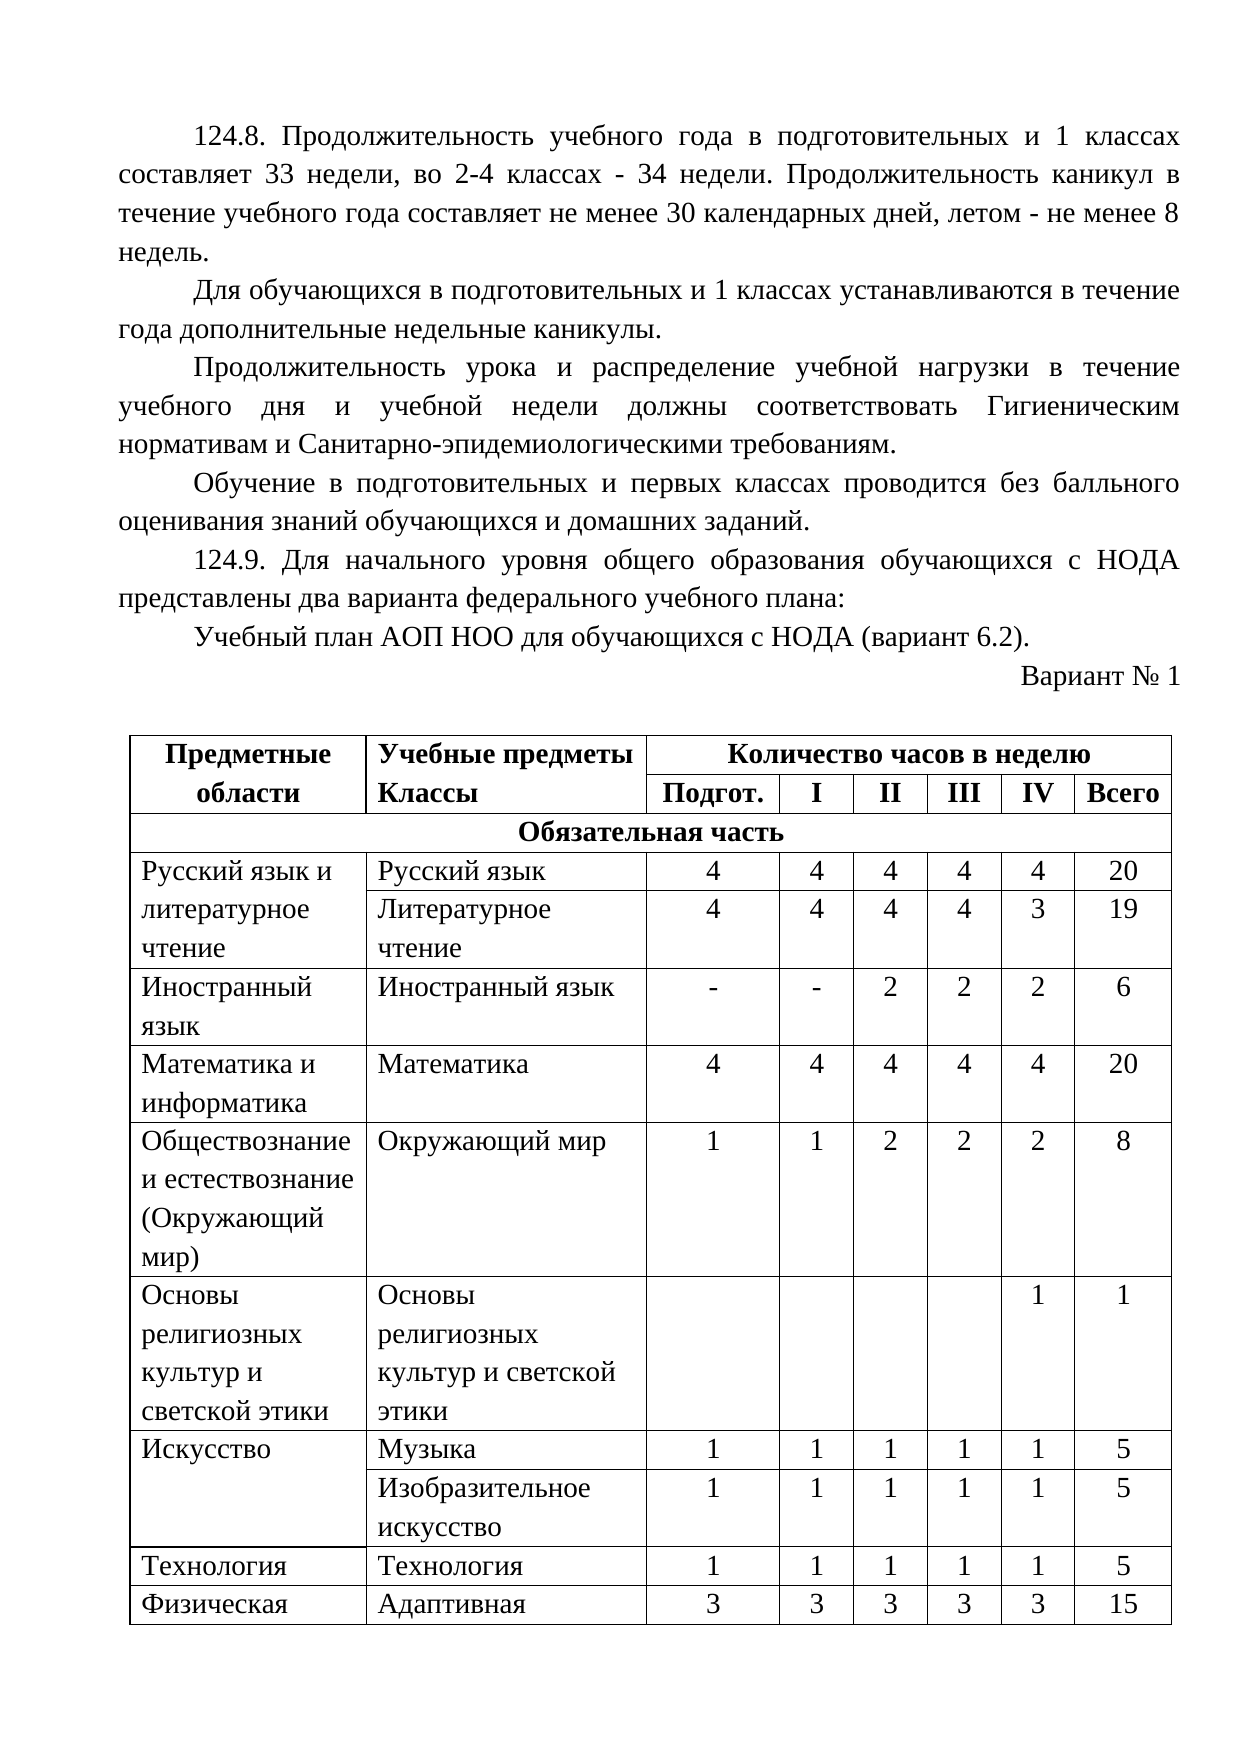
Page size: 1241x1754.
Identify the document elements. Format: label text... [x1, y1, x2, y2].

table_cell 4 [647, 853, 779, 890]
text 124.9. Для начального уровня общего образования обучающихся с НОДА представлены два варианта федерального учебного плана: [118, 542, 1181, 614]
table_cell Физическая культура [131, 1586, 366, 1623]
table_cell 1 [647, 1431, 779, 1469]
table_cell 4 [928, 891, 1001, 968]
table_cell 1 [928, 1431, 1001, 1469]
table_cell 4 [854, 891, 927, 968]
table_cell 1 [780, 1431, 853, 1469]
table_cell Русский язык [367, 853, 646, 890]
text Обучение в подготовительных и первых классах проводится без балльного оценивания знаний обучающихся и домашних заданий. [118, 465, 1181, 537]
table_cell Изобразительное искусство [367, 1470, 646, 1546]
table_cell 1 [854, 1547, 927, 1585]
table_cell 1 [1002, 1431, 1074, 1469]
table_cell 2 [928, 1123, 1001, 1276]
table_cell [367, 1586, 646, 1623]
table_cell 3 [1002, 1586, 1074, 1623]
table_cell 4 [854, 1046, 927, 1122]
table_cell 5 [1075, 1470, 1171, 1546]
table_cell 1 [854, 1431, 927, 1469]
table_cell Математика [367, 1046, 646, 1122]
text Вариант № 1 [118, 658, 1181, 691]
table_cell 4 [647, 891, 779, 968]
table_cell Окружающий мир [367, 1123, 646, 1276]
table_cell Всего [1075, 775, 1171, 813]
table_cell 3 [854, 1586, 927, 1623]
table_cell 1 [1002, 1470, 1074, 1546]
table_header Предметные области [131, 736, 365, 813]
table_cell I [780, 775, 853, 813]
table_cell - [780, 969, 853, 1045]
table_cell Иностранный язык [131, 969, 366, 1045]
table_cell Обязательная часть [131, 814, 1171, 852]
table_cell [928, 1277, 1001, 1430]
table_cell Технология [367, 1547, 646, 1585]
table_cell Обществознание и естествознание (Окружающий мир) [131, 1123, 366, 1276]
table_cell 3 [1002, 891, 1074, 968]
table_cell [854, 1277, 927, 1430]
table_cell Искусство [131, 1431, 366, 1546]
table_cell Основы религиозных культур и светской этики [367, 1277, 646, 1430]
table_cell 4 [780, 853, 853, 890]
table_cell Математика и информатика [131, 1046, 366, 1122]
table_cell 1 [1075, 1277, 1171, 1430]
table_cell 19 [1075, 891, 1171, 968]
table_cell - [647, 969, 779, 1045]
table_cell 4 [780, 1046, 853, 1122]
table_cell 3 [780, 1586, 853, 1623]
table_cell Основы религиозных культур и светской этики [131, 1277, 366, 1430]
text 124.8. Продолжительность учебного года в подготовительных и 1 классах составляет 33 недели, во 2-4 классах - 34 недели. Продолжительность каникул в течение учебного года составляет не менее 30 календарных дней, летом - не менее 8 недель. [118, 118, 1181, 267]
table_cell 1 [1002, 1277, 1074, 1430]
table_cell 1 [1002, 1547, 1074, 1585]
table_cell 4 [780, 891, 853, 968]
table_cell Музыка [367, 1431, 646, 1469]
table_cell 1 [780, 1123, 853, 1276]
table_header Количество часов в неделю [647, 736, 1171, 774]
table_cell 1 [647, 1123, 779, 1276]
table_cell Иностранный язык [367, 969, 646, 1045]
table_cell 1 [928, 1470, 1001, 1546]
table_cell Русский язык и литературное чтение [131, 853, 366, 968]
table_cell 4 [1002, 853, 1074, 890]
table_cell [780, 1277, 853, 1430]
table_cell 5 [1075, 1431, 1171, 1469]
table_cell 4 [854, 853, 927, 890]
table_cell Технология [131, 1548, 366, 1585]
table_cell IV [1002, 775, 1074, 813]
table_cell 2 [1002, 1123, 1074, 1276]
table_cell 4 [647, 1046, 779, 1122]
table_cell 1 [854, 1470, 927, 1546]
table_cell 4 [1002, 1046, 1074, 1122]
table_cell 2 [1002, 969, 1074, 1045]
table_cell 6 [1075, 969, 1171, 1045]
table_cell 4 [928, 1046, 1001, 1122]
table_cell 20 [1075, 853, 1171, 890]
table_cell 8 [1075, 1123, 1171, 1276]
table_cell 1 [780, 1470, 853, 1546]
table_cell 5 [1075, 1547, 1171, 1585]
table_cell 2 [854, 969, 927, 1045]
table_cell 1 [928, 1547, 1001, 1585]
table_cell 3 [647, 1586, 779, 1623]
table_cell Подгот. [647, 775, 779, 813]
table_cell 2 [854, 1123, 927, 1276]
table_cell 15 [1075, 1586, 1171, 1623]
table_cell 1 [647, 1547, 779, 1585]
table_cell 1 [780, 1547, 853, 1585]
table_cell 20 [1075, 1046, 1171, 1122]
table_header Учебные предметы [367, 736, 646, 774]
table_cell II [854, 775, 927, 813]
table_cell 2 [928, 969, 1001, 1045]
table_cell III [928, 775, 1001, 813]
text Продолжительность урока и распределение учебной нагрузки в течение учебного дня и учебной недели должны соответствовать Гигиеническим нормативам и Санитарно-эпидемиологическими требованиям. [118, 349, 1181, 460]
table_cell [647, 1277, 779, 1430]
text Учебный план АОП НОО для обучающихся с НОДА (вариант 6.2). [118, 619, 1181, 653]
table_cell 1 [647, 1470, 779, 1546]
text Для обучающихся в подготовительных и 1 классах устанавливаются в течение года дополнительные недельные каникулы. [118, 272, 1181, 344]
table_cell Литературное чтение [367, 891, 646, 968]
table_cell 4 [928, 853, 1001, 890]
table_cell 3 [928, 1586, 1001, 1623]
table_cell Классы [367, 774, 646, 813]
